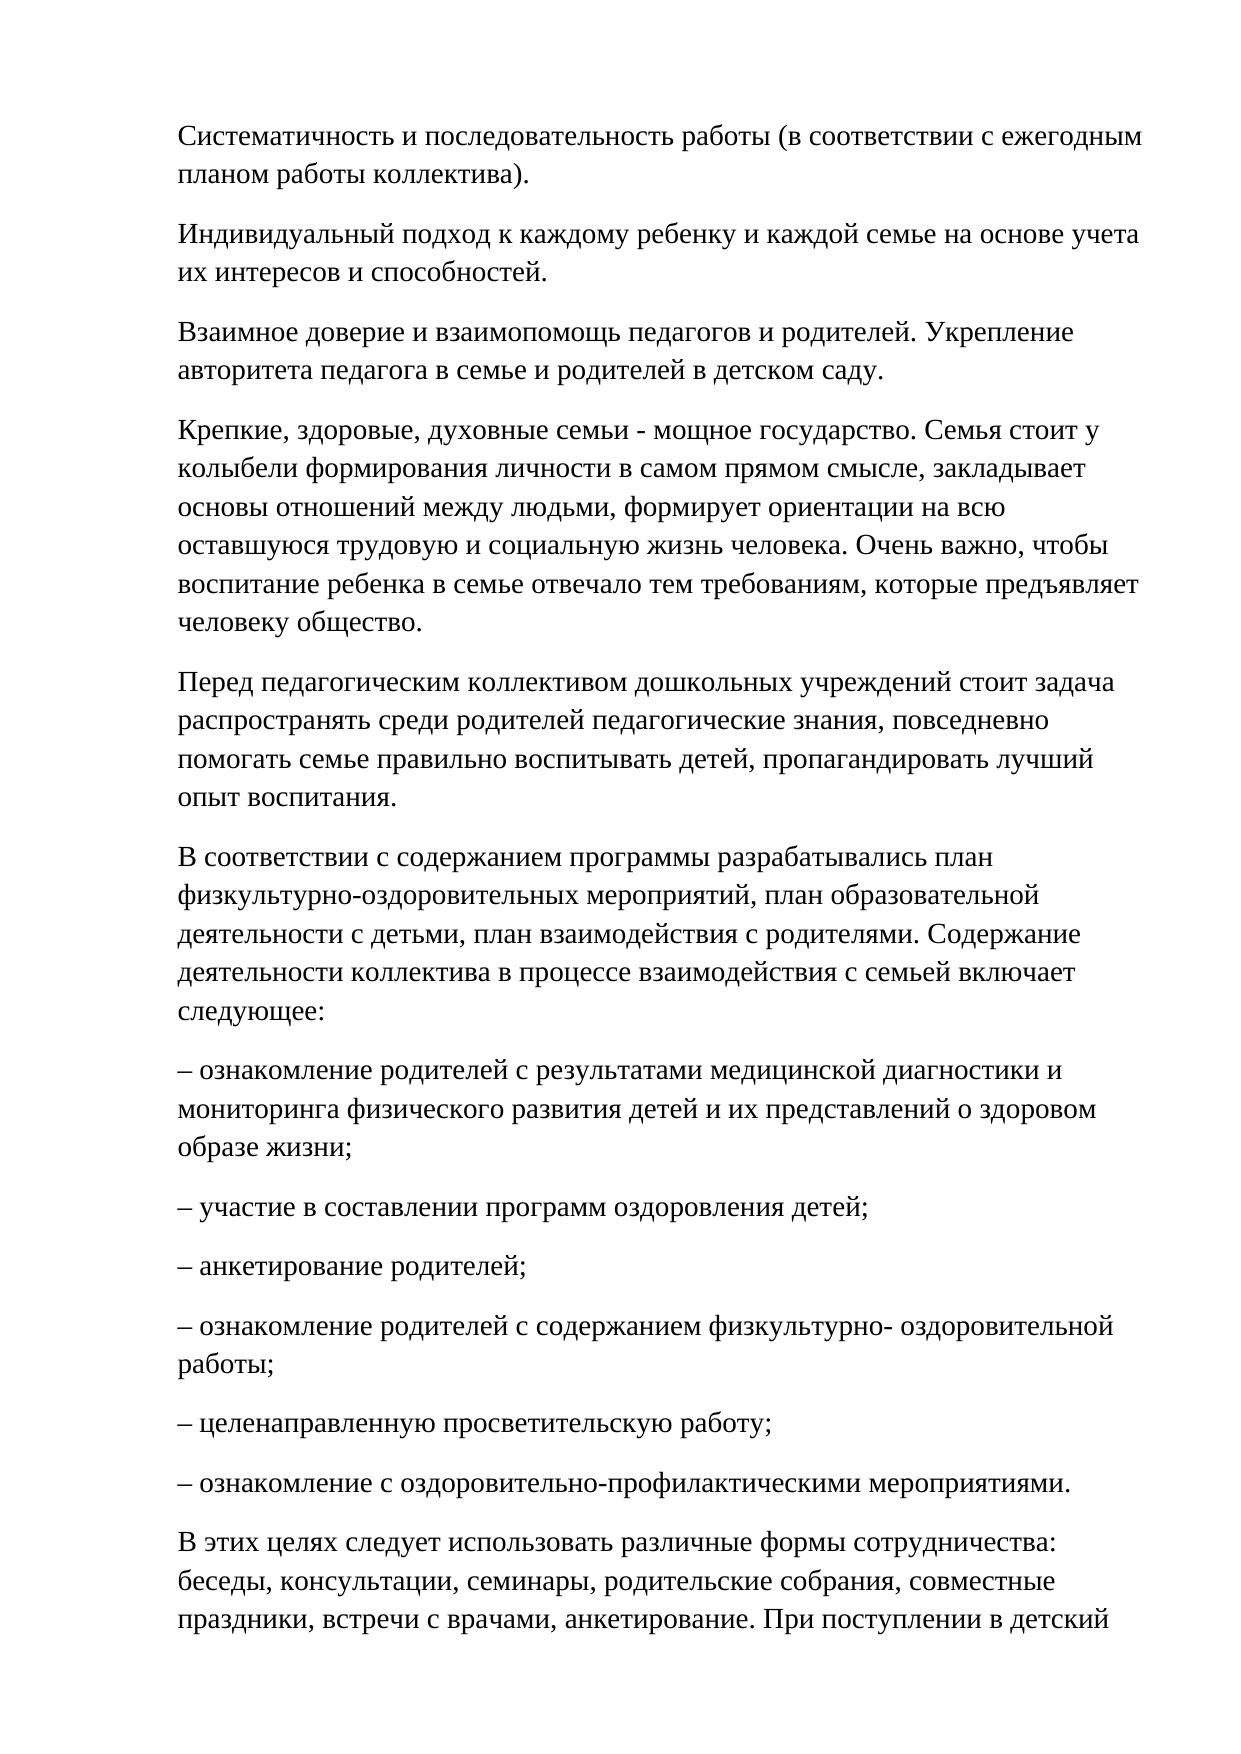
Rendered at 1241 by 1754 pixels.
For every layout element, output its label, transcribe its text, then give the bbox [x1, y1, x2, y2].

text Взаимное доверие и взаимопомощь педагогов и родителей. Укрепление авторитета педагога в семье и родителей в детском саду. [177, 314, 1152, 386]
text Крепкие, здоровые, духовные семьи - мощное государство. Семья стоит у колыбели формирования личности в самом прямом смысле, закладывает основы отношений между людьми, формирует ориентации на всю оставшуюся трудовую и социальную жизнь человека. Очень важно, чтобы воспитание ребенка в семье отвечало тем требованиям, которые предъявляет человеку общество. [177, 412, 1152, 638]
text – ознакомление родителей с результатами медицинской диагностики и мониторинга физического развития детей и их представлений о здоровом образе жизни; [177, 1052, 1152, 1163]
text – участие в составлении программ оздоровления детей; [177, 1189, 1152, 1222]
text – анкетирование родителей; [177, 1248, 1152, 1282]
text Индивидуальный подход к каждому ребенку и каждой семье на основе учета их интересов и способностей. [177, 216, 1152, 288]
text – ознакомление с оздоровительно-профилактическими мероприятиями. [177, 1465, 1152, 1498]
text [177, 1524, 1152, 1635]
text Перед педагогическим коллективом дошкольных учреждений стоит задача распространять среди родителей педагогические знания, повседневно помогать семье правильно воспитывать детей, пропагандировать лучший опыт воспитания. [177, 664, 1152, 813]
text В соответствии с содержанием программы разрабатывались план физкультурно-оздоровительных мероприятий, план образовательной деятельности с детьми, план взаимодействия с родителями. Содержание деятельности коллектива в процессе взаимодействия с семьей включает следующее: [177, 839, 1152, 1027]
text – целенаправленную просветительскую работу; [177, 1406, 1152, 1439]
text – ознакомление родителей с содержанием физкультурно- оздоровительной работы; [177, 1308, 1152, 1380]
text Систематичность и последовательность работы (в соответствии с ежегодным планом работы коллектива). [177, 118, 1152, 190]
